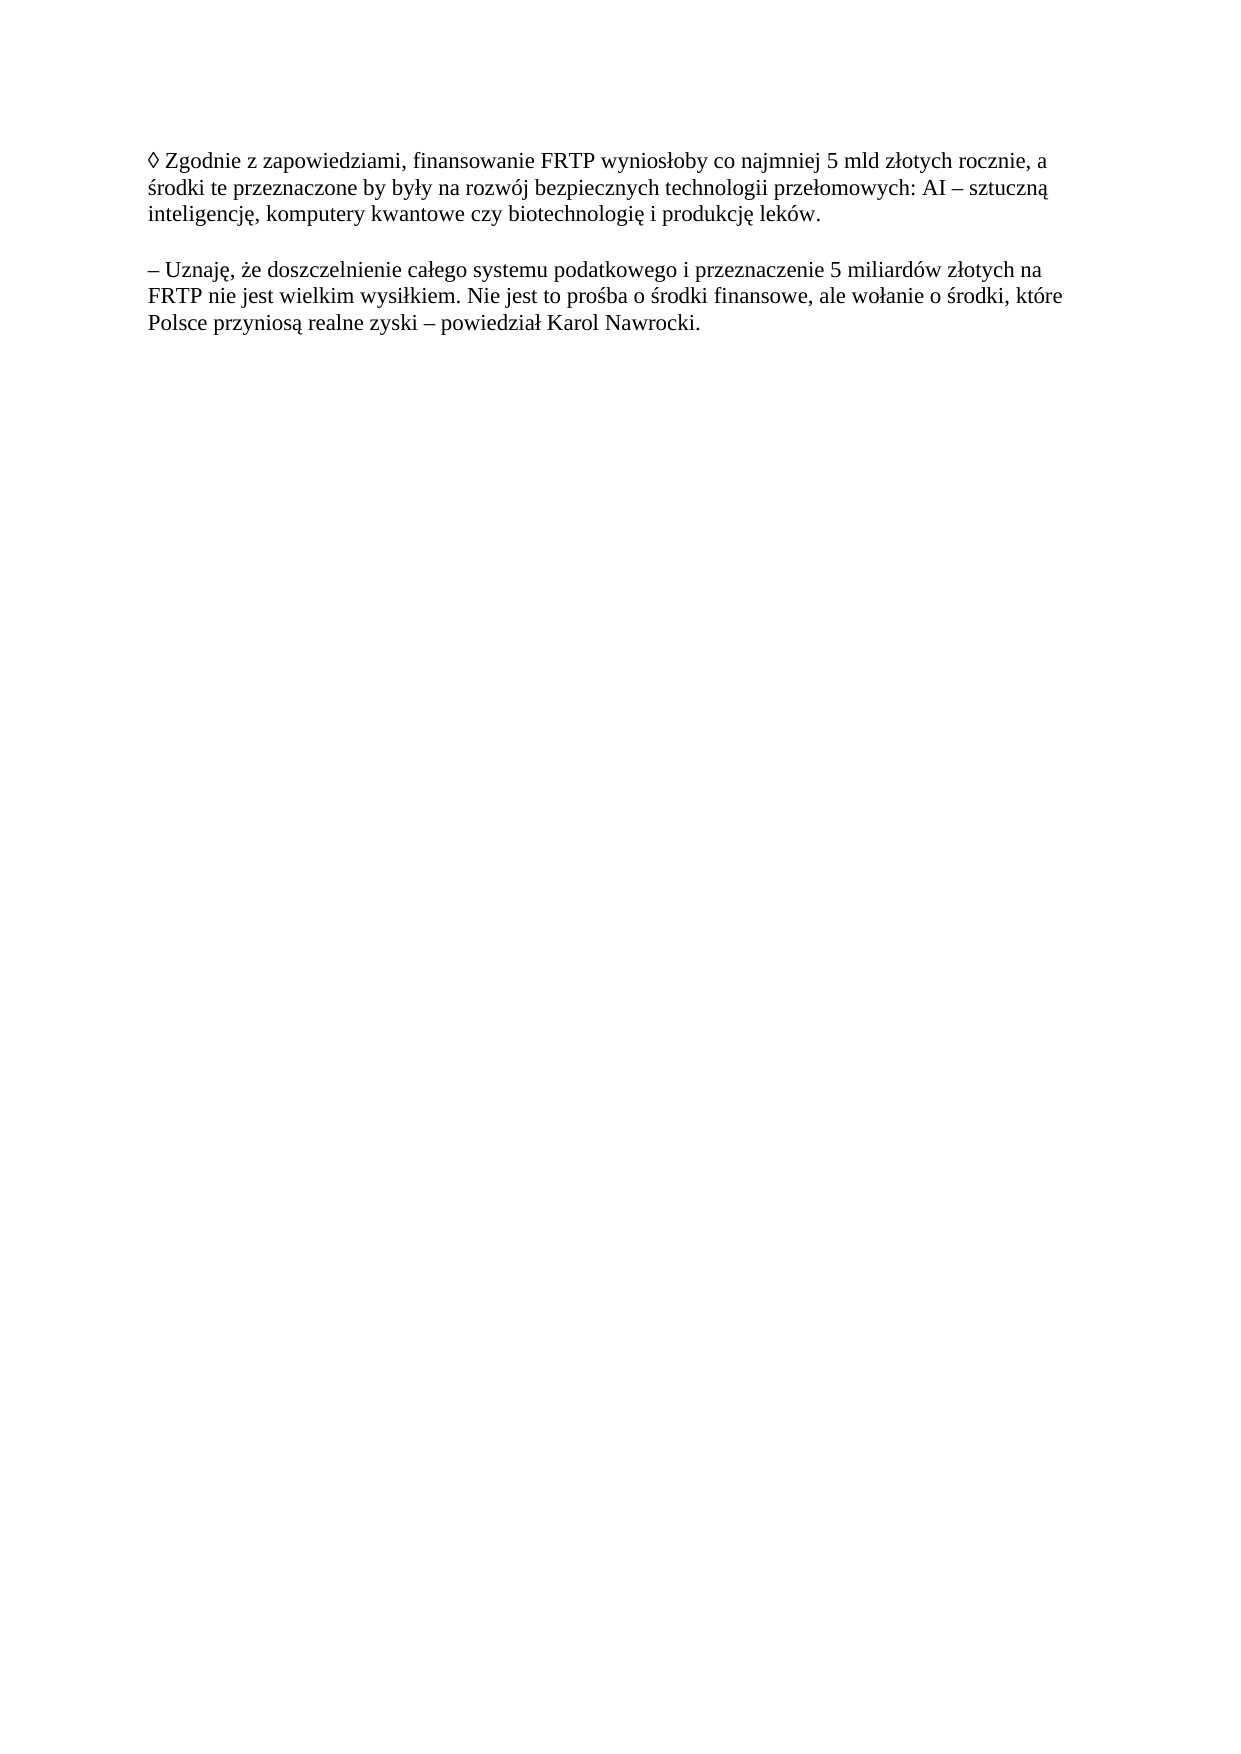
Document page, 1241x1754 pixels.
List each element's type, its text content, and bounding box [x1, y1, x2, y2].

text ◊ Zgodnie z zapowiedziami, finansowanie FRTP wyniosłoby co najmniej 5 mld złotych rocznie, a środki te przeznaczone by były na rozwój bezpiecznych technologii przełomowych: AI – sztuczną inteligencję, komputery kwantowe czy biotechnologię i produkcję leków. [148, 148, 1093, 227]
text – Uznaję, że doszczelnienie całego systemu podatkowego i przeznaczenie 5 miliardów złotych na FRTP nie jest wielkim wysiłkiem. Nie jest to prośba o środki finansowe, ale wołanie o środki, które Polsce przyniosą realne zyski – powiedział Karol Nawrocki. [148, 256, 1093, 335]
